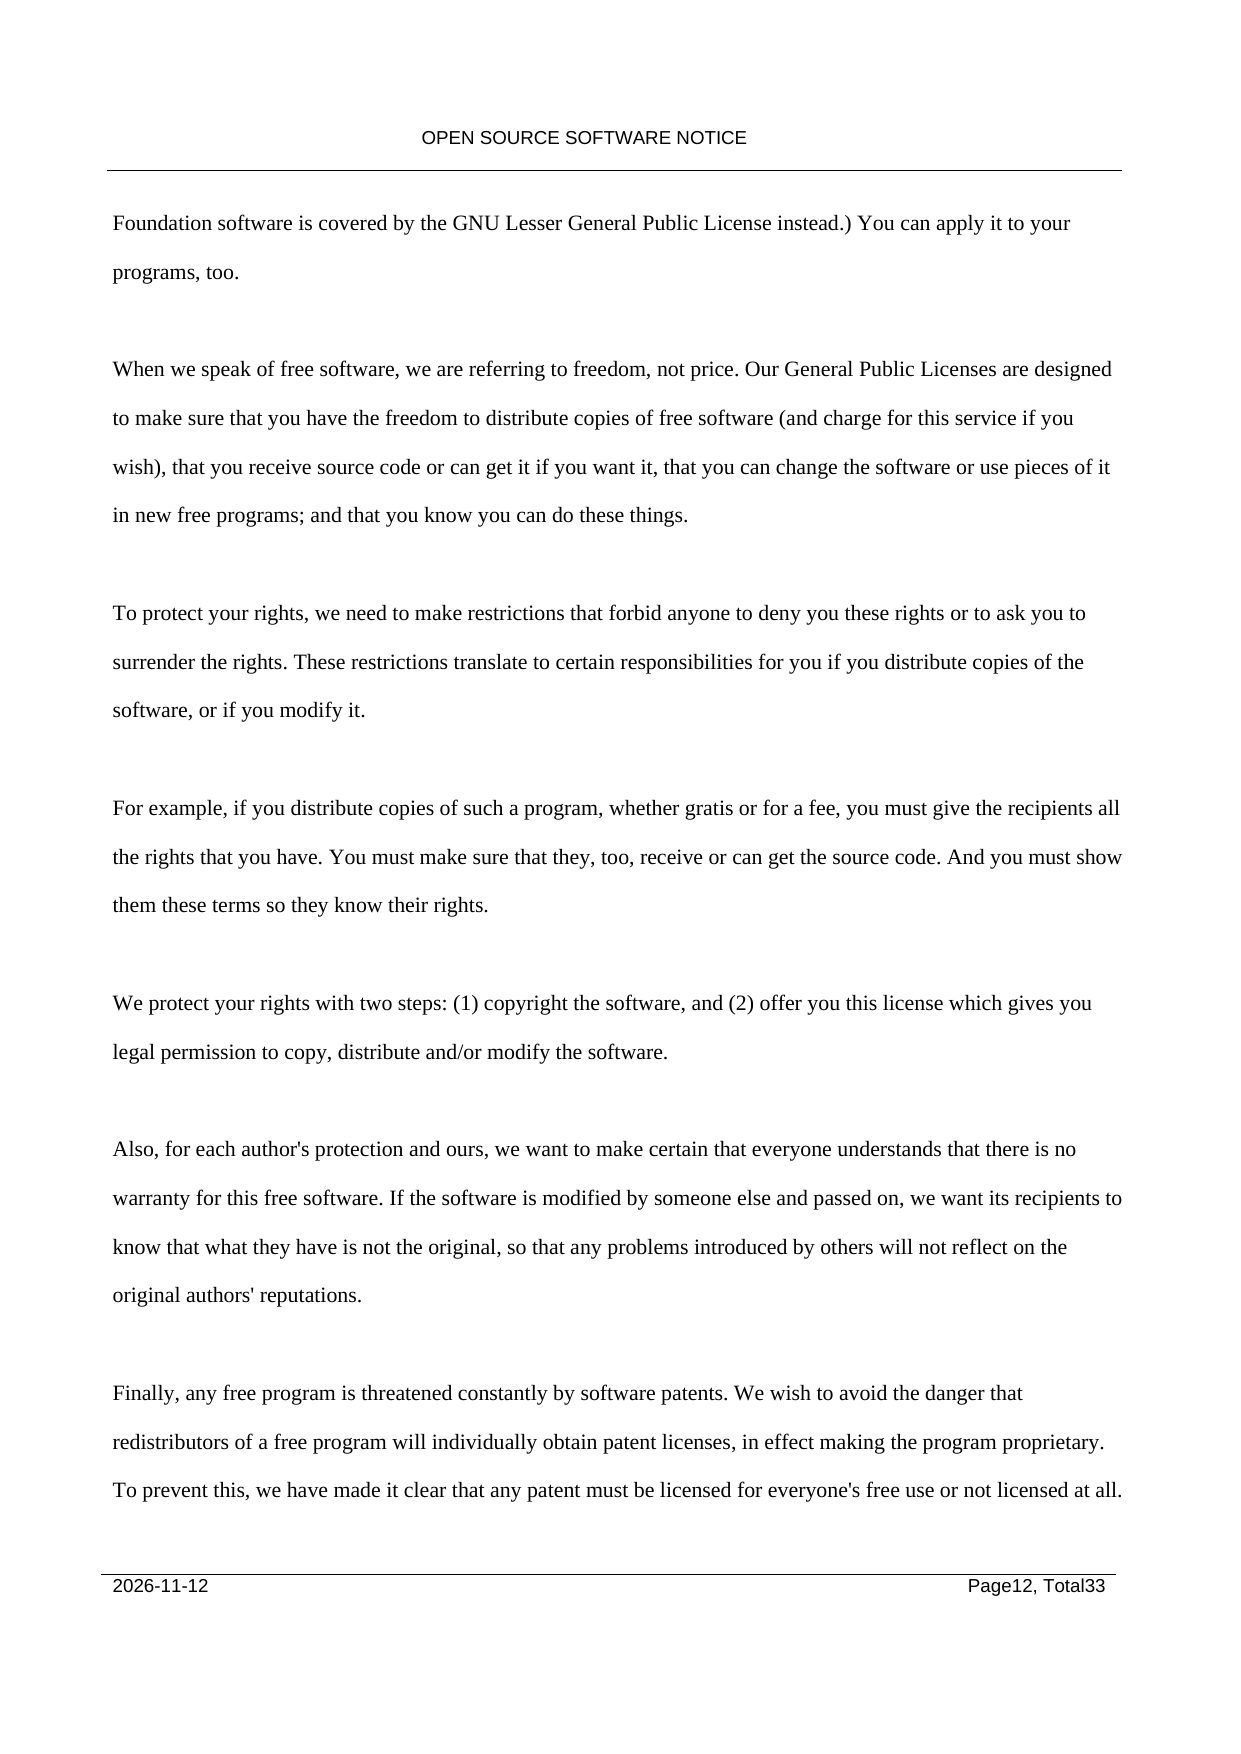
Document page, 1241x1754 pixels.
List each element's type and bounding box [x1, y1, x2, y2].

text [112, 206, 1128, 1506]
